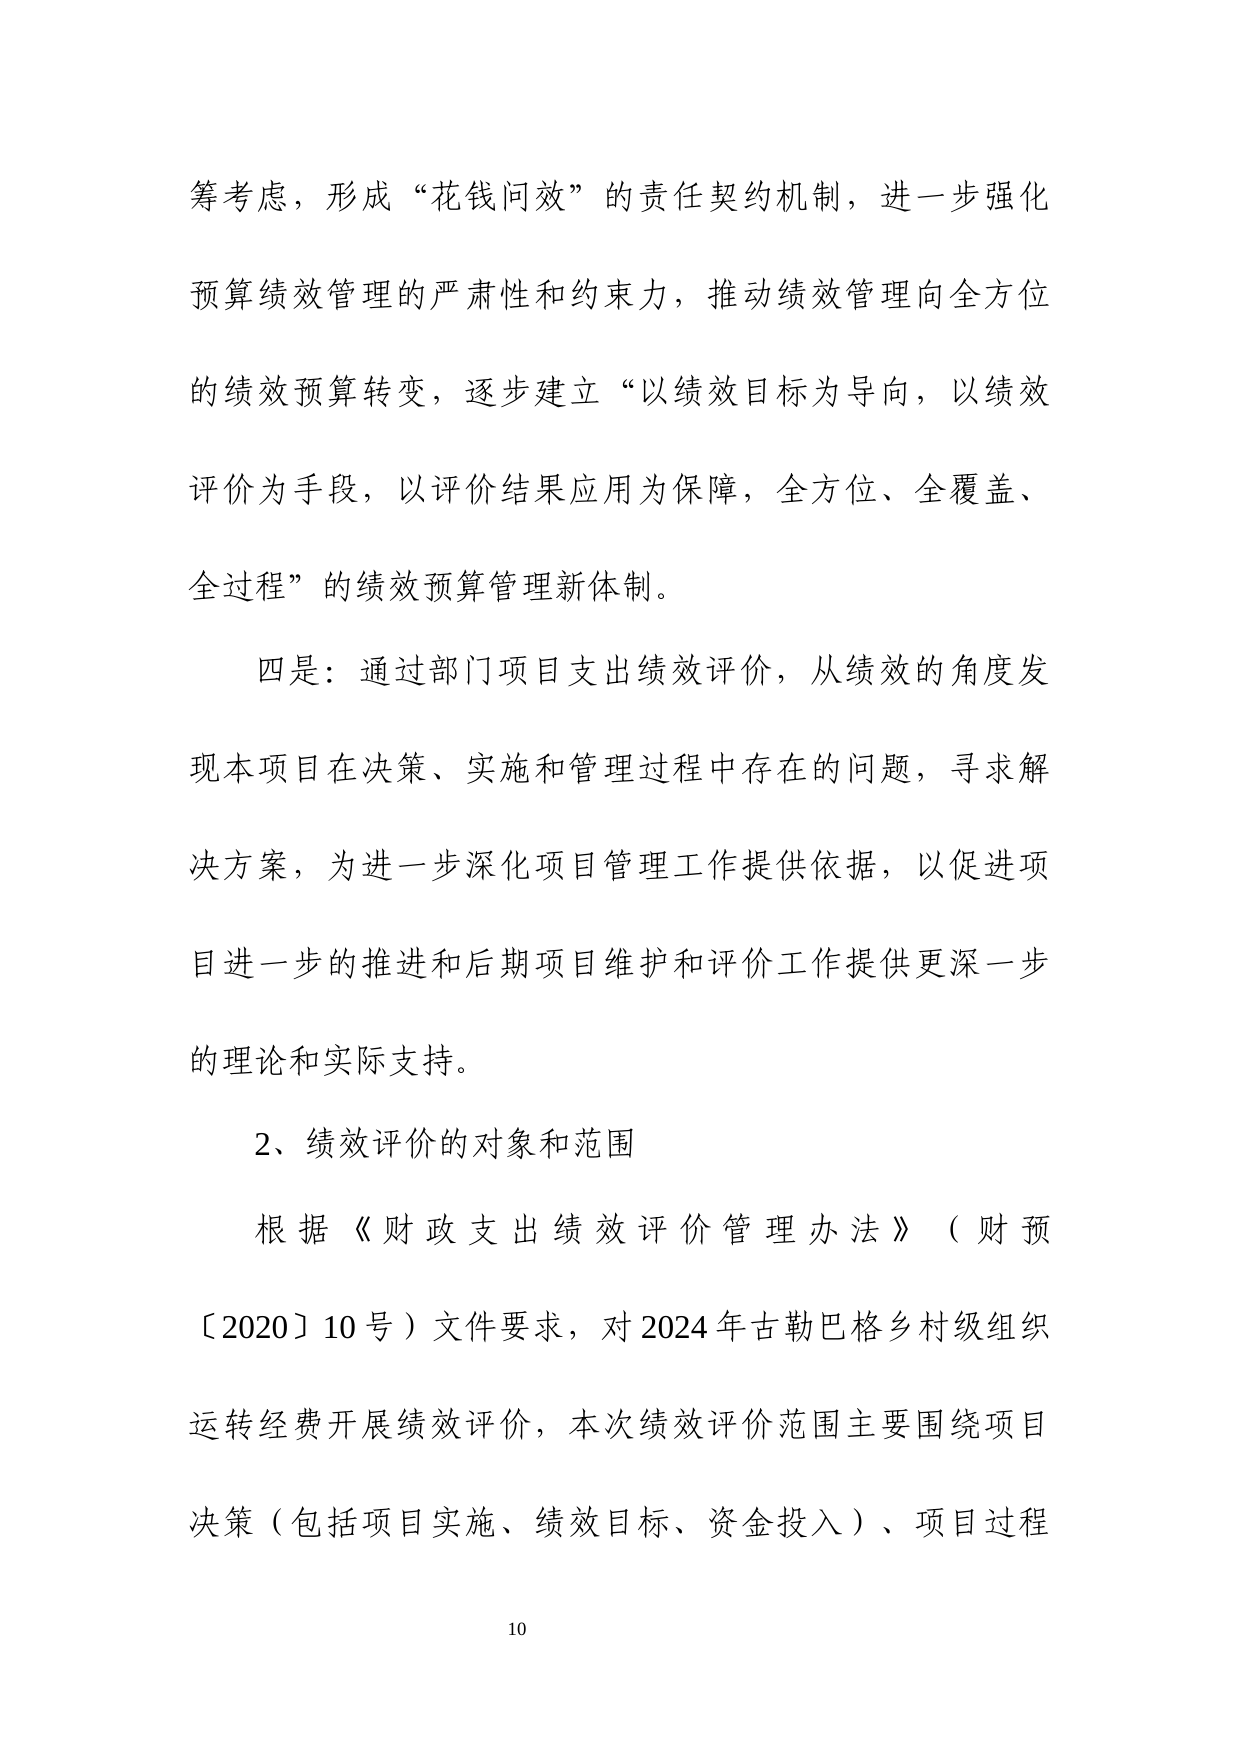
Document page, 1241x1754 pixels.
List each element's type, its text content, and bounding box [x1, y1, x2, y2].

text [187, 162, 1053, 617]
text 四是：通过部门项目支出绩效评价，从绩效的角度发现本项目在决策、实施和管理过程中存在的问题，寻求解决方案，为进一步深化项目管理工作提供依据，以促进项目进一步的推进和后期项目维护和评价工作提供更深一步的理论和实际支持。 [187, 636, 1053, 1091]
text 2、绩效评价的对象和范围 [187, 1110, 1053, 1175]
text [187, 1195, 1053, 1553]
